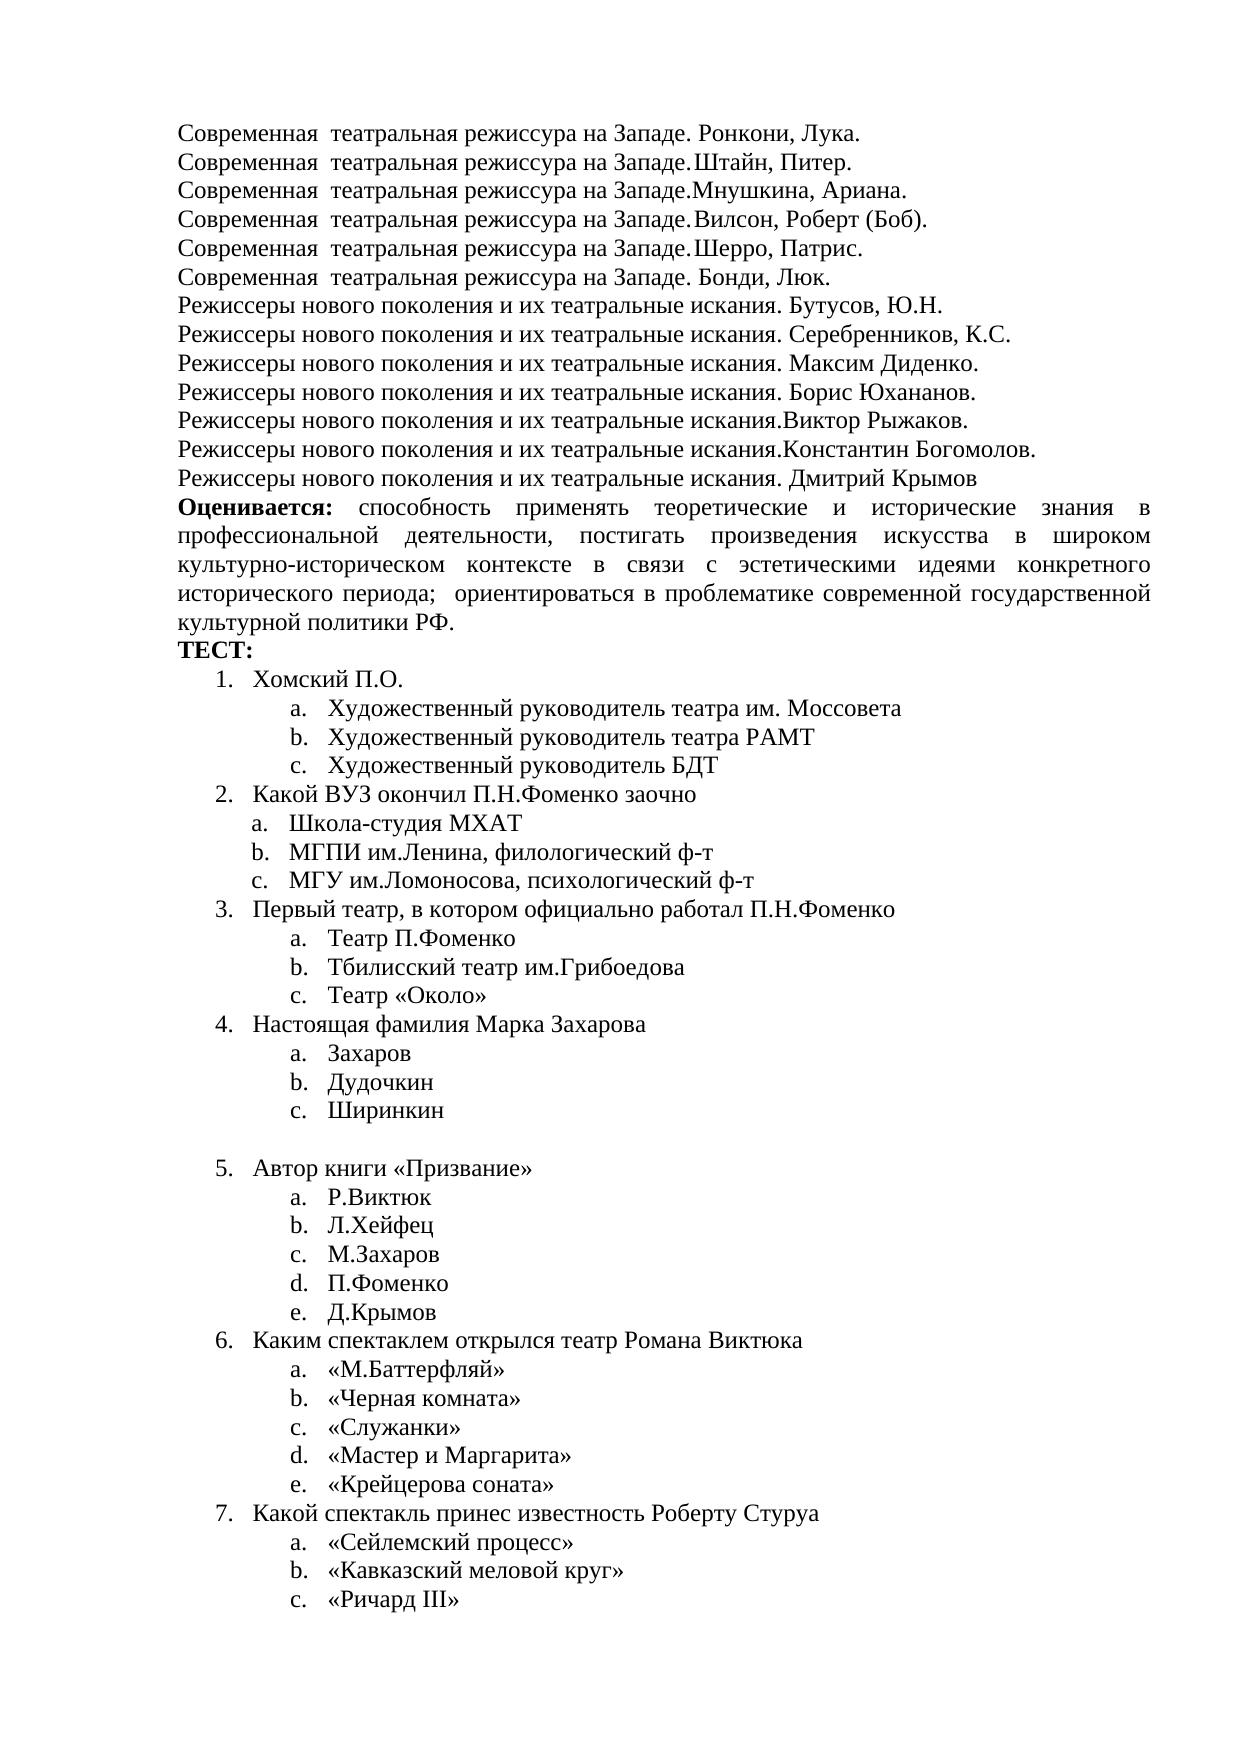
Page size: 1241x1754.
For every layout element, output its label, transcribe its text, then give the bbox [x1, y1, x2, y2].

list МГПИ им.Ленина, филологический ф-т [251, 837, 1152, 866]
list Художественный руководитель театра РАМТ [290, 722, 1152, 751]
list Тбилисский театр им.Грибоедова [290, 952, 1152, 981]
list «Крейцерова соната» [290, 1469, 1152, 1498]
list Художественный руководитель театра им. Моссовета [290, 693, 1152, 722]
list Каким спектаклем открылся театр Романа Виктюка [215, 1326, 1152, 1354]
list Хомский П.О. [215, 664, 1152, 693]
list «Сейлемский процесс» [290, 1527, 1152, 1556]
list Школа-студия МХАТ [251, 808, 1152, 837]
list «Ричард III» [290, 1584, 1152, 1613]
list Театр «Около» [290, 981, 1152, 1009]
text Режиссеры нового поколения и их театральные искания. Максим Диденко. [177, 348, 1152, 377]
text Оценивается: способность применять теоретические и исторические знания в профессиональной деятельности, постигать произведения искусства в широком культурно-историческом контексте в связи с эстетическими идеями конкретного исторического периода; ориентироваться в проблематике современной государственной культурной политики РФ. [177, 492, 1152, 636]
list Захаров [290, 1038, 1152, 1067]
text Режиссеры нового поколения и их театральные искания.Константин Богомолов. [177, 434, 1152, 463]
list Какой спектакль принес известность Роберту Стуруа [215, 1498, 1152, 1527]
text Режиссеры нового поколения и их театральные искания. Бутусов, Ю.Н. [177, 291, 1152, 319]
list Какой ВУЗ окончил П.Н.Фоменко заочно [215, 779, 1152, 808]
list Первый театр, в котором официально работал П.Н.Фоменко [215, 894, 1152, 923]
text ТЕСТ: [177, 636, 1152, 664]
list «М.Баттерфляй» [290, 1354, 1152, 1383]
text Современная театральная режиссура на Западе. Шерро, Патрис. [177, 233, 1152, 262]
text Современная театральная режиссура на Западе.Мнушкина, Ариана. [177, 176, 1152, 204]
list Д.Крымов [290, 1297, 1152, 1326]
list Художественный руководитель БДТ [290, 751, 1152, 779]
text Режиссеры нового поколения и их театральные искания. Борис Юхананов. [177, 377, 1152, 406]
list Ширинкин [290, 1096, 1152, 1124]
text Современная театральная режиссура на Западе. Ронкони, Лука. [177, 118, 1152, 147]
list «Черная комната» [290, 1383, 1152, 1412]
list МГУ им.Ломоносова, психологический ф-т [251, 866, 1152, 894]
list Театр П.Фоменко [290, 923, 1152, 952]
list Дудочкин [290, 1067, 1152, 1096]
list Л.Хейфец [290, 1211, 1152, 1239]
text Режиссеры нового поколения и их театральные искания. Серебренников, К.С. [177, 319, 1152, 348]
list М.Захаров [290, 1239, 1152, 1268]
list Настоящая фамилия Марка Захарова [215, 1009, 1152, 1038]
list «Кавказский меловой круг» [290, 1556, 1152, 1584]
list П.Фоменко [290, 1268, 1152, 1297]
text Режиссеры нового поколения и их театральные искания.Виктор Рыжаков. [177, 406, 1152, 434]
list «Служанки» [290, 1412, 1152, 1441]
list Р.Виктюк [290, 1182, 1152, 1211]
text Современная театральная режиссура на Западе. Бонди, Люк. [177, 262, 1152, 291]
list «Мастер и Маргарита» [290, 1441, 1152, 1469]
text Режиссеры нового поколения и их театральные искания. Дмитрий Крымов [177, 463, 1152, 492]
text Современная театральная режиссура на Западе. Штайн, Питер. [177, 147, 1152, 176]
list Автор книги «Призвание» [215, 1153, 1152, 1182]
text Современная театральная режиссура на Западе. Вилсон, Роберт (Боб). [177, 204, 1152, 233]
